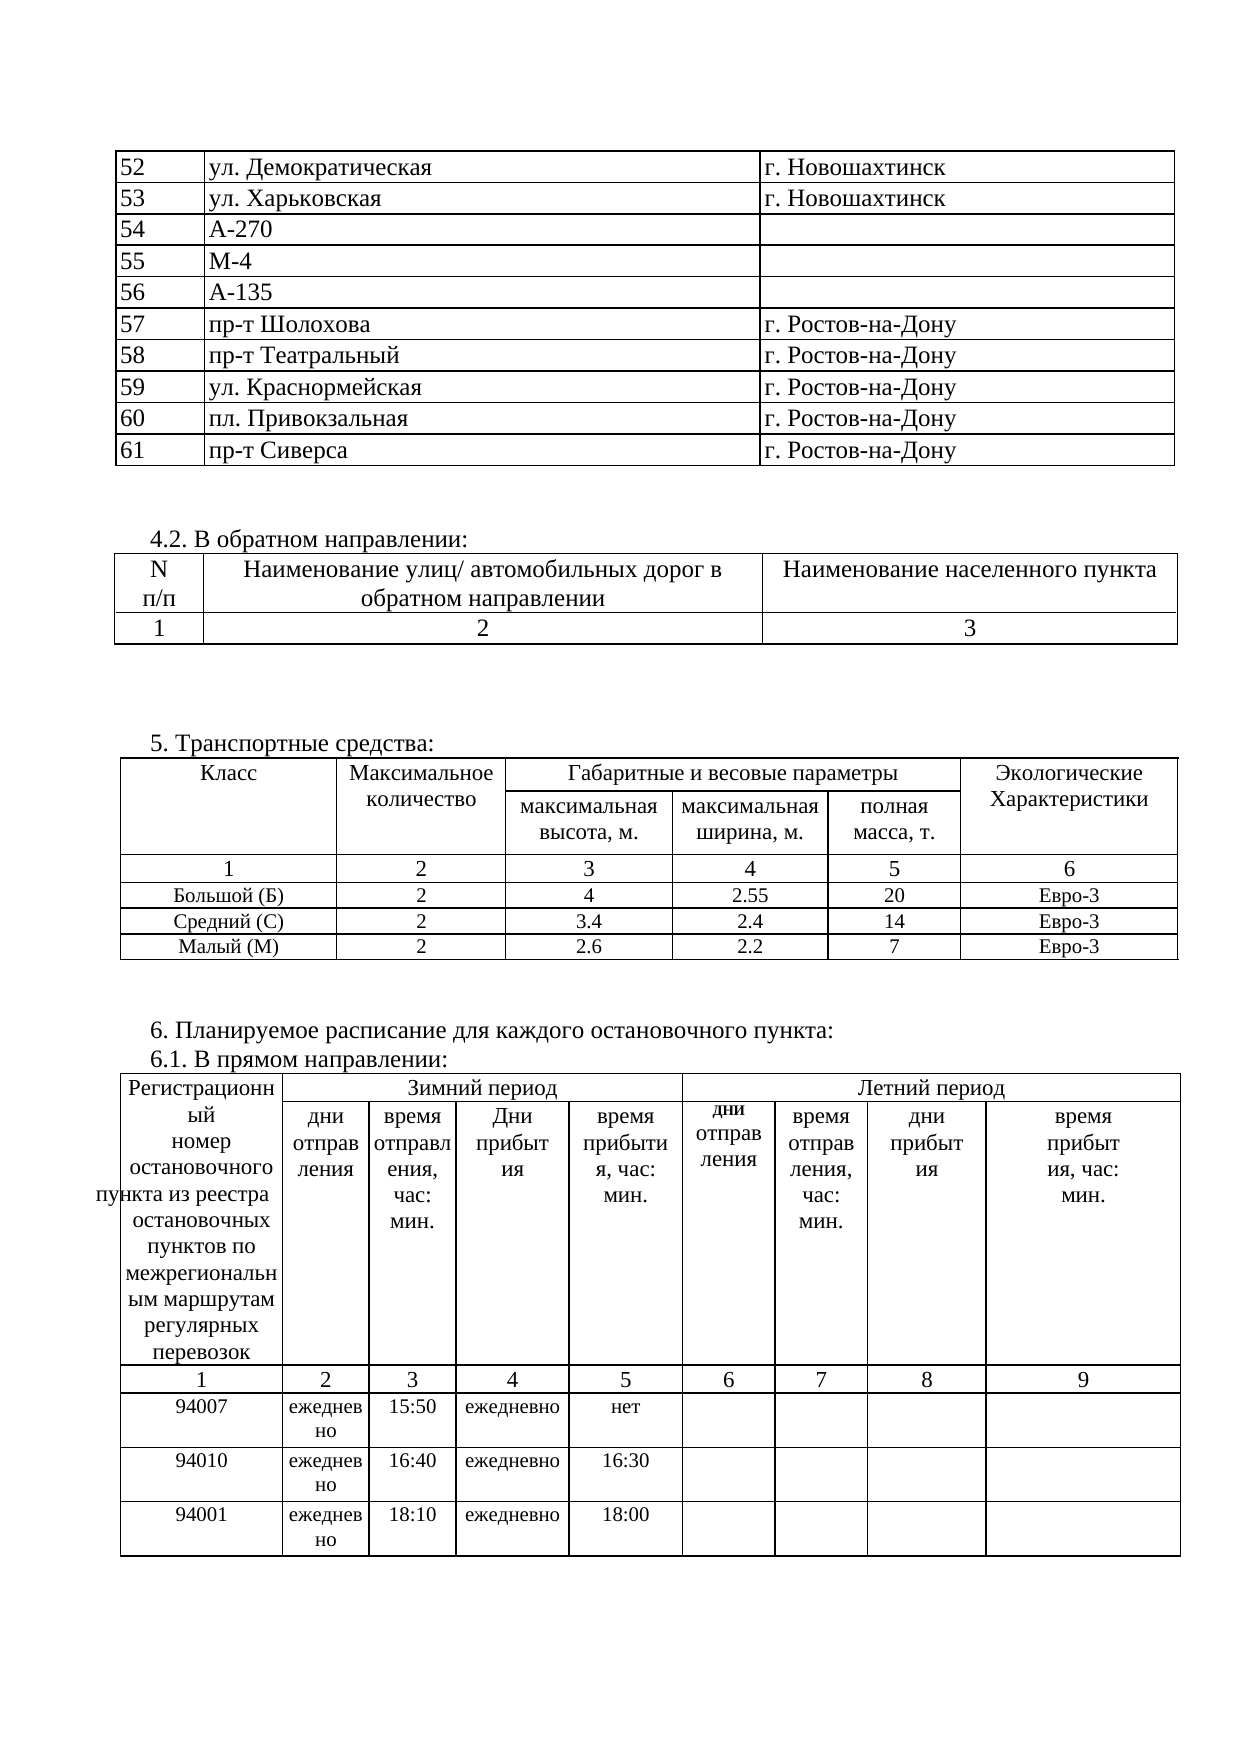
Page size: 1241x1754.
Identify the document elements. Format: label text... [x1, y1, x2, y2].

table_cell [683, 1502, 774, 1555]
table_cell Евро-3 [961, 935, 1177, 958]
table_cell [987, 1448, 1180, 1501]
table_cell максимальная высота, м. [506, 792, 672, 854]
table_cell [987, 1394, 1180, 1446]
table_header Габаритные и весовые параметры [506, 759, 960, 790]
table_header N п/п [115, 554, 203, 611]
table_header Класс [121, 759, 336, 854]
table_cell ежедневно [283, 1502, 368, 1555]
table_cell 3 [370, 1366, 455, 1392]
table_cell 20 [829, 883, 960, 907]
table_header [121, 1074, 282, 1364]
table_cell 3.4 [506, 909, 672, 933]
table_cell 6 [961, 855, 1177, 882]
text 5. Транспортные средства: [150, 728, 1090, 757]
table_cell [987, 1502, 1180, 1555]
table_cell 14 [829, 909, 960, 933]
table_cell г. Ростов-на-Дону [761, 372, 1174, 402]
table_cell [868, 1448, 985, 1501]
table_cell 94001 [121, 1502, 282, 1555]
table_cell 16:40 [370, 1448, 455, 1501]
table_cell [868, 1394, 985, 1446]
table_cell 18:00 [570, 1502, 682, 1555]
table_cell [776, 1448, 867, 1501]
table_cell 57 [117, 309, 204, 339]
table_cell Малый (М) [121, 935, 336, 958]
table_cell пр-т Сиверса [205, 435, 759, 464]
table_cell 53 [117, 183, 204, 213]
table_cell время отправ ления, час: мин. [776, 1102, 867, 1364]
table_cell ежедневно [283, 1448, 368, 1501]
table_cell г. Ростов-на-Дону [761, 403, 1174, 433]
table_cell 2 [337, 883, 505, 907]
table_cell ул. Харьковская [205, 183, 759, 213]
text 6.1. В прямом направлении: [150, 1044, 1090, 1073]
table_cell [761, 277, 1174, 307]
table_cell пл. Привокзальная [205, 403, 759, 433]
table_cell 1 [115, 613, 203, 643]
table_cell [776, 1394, 867, 1446]
table_cell полная масса, т. [829, 792, 960, 854]
table_cell 9 [987, 1366, 1180, 1392]
table_cell 5 [570, 1366, 682, 1392]
table_cell ежедневно [457, 1394, 568, 1446]
table_cell 6 [683, 1366, 774, 1392]
table_cell г. Ростов-на-Дону [761, 340, 1174, 370]
table_cell А-135 [205, 277, 759, 307]
table_cell 94010 [121, 1448, 282, 1501]
table_cell А-270 [205, 215, 759, 244]
table_cell 4 [673, 855, 827, 882]
table_cell [761, 246, 1174, 276]
table_cell дни отправ ления [283, 1102, 368, 1364]
table_cell пр-т Шолохова [205, 309, 759, 339]
table_cell 2 [204, 613, 762, 643]
table_cell дни прибыт ия [868, 1102, 985, 1364]
table_cell г. Новошахтинск [761, 183, 1174, 213]
table_header Экологические Характеристики [961, 759, 1177, 854]
table_cell Евро-3 [961, 883, 1177, 907]
table_cell 94007 [121, 1394, 282, 1446]
table_cell время прибыт ия, час: мин. [987, 1102, 1180, 1364]
table_cell 2.2 [673, 935, 827, 958]
table_cell [761, 215, 1174, 244]
table_header Зимний период [283, 1074, 682, 1101]
table_cell г. Ростов-на-Дону [761, 309, 1174, 339]
table_cell 18:10 [370, 1502, 455, 1555]
table_cell 2 [283, 1366, 368, 1392]
table_cell 2.55 [673, 883, 827, 907]
table_cell 61 [117, 435, 204, 464]
table_cell максимальная ширина, м. [673, 792, 827, 854]
table_cell г. Ростов-на-Дону [761, 435, 1174, 464]
text 4.2. В обратном направлении: [150, 524, 1090, 552]
table_cell г. Новошахтинск [761, 152, 1174, 181]
table_cell 60 [117, 403, 204, 433]
table_cell [868, 1502, 985, 1555]
table_cell 2.4 [673, 909, 827, 933]
table_header Максимальное количество [337, 759, 505, 854]
table_cell ежедневно [283, 1394, 368, 1446]
table_cell 2 [337, 935, 505, 958]
table_cell Евро-3 [961, 909, 1177, 933]
table_cell [683, 1448, 774, 1501]
table_cell 7 [829, 935, 960, 958]
table_cell 8 [868, 1366, 985, 1392]
text 6. Планируемое расписание для каждого остановочного пункта: [150, 1015, 1090, 1044]
table_cell ежедневно [457, 1502, 568, 1555]
table_cell 55 [117, 246, 204, 276]
table_cell ул. Краснормейская [205, 372, 759, 402]
table_cell 4 [457, 1366, 568, 1392]
table_cell время прибыти я, час: мин. [570, 1102, 682, 1364]
table_header Наименование улиц/ автомобильных дорог в обратном направлении [204, 554, 762, 611]
table_cell 16:30 [570, 1448, 682, 1501]
table_cell [776, 1502, 867, 1555]
table_cell ДНИ отправ ления [683, 1102, 774, 1364]
table_cell 3 [506, 855, 672, 882]
table_cell 1 [121, 1366, 282, 1392]
table_cell 1 [121, 855, 336, 882]
table_cell 5 [829, 855, 960, 882]
table_cell ул. Демократическая [205, 152, 759, 181]
table_cell 15:50 [370, 1394, 455, 1446]
table_header Наименование населенного пункта [763, 554, 1177, 611]
table_cell 59 [117, 372, 204, 402]
table_cell 2 [337, 909, 505, 933]
table_cell 3 [763, 611, 1177, 643]
table_cell Средний (С) [121, 909, 336, 933]
table_cell пр-т Театральный [205, 340, 759, 370]
table_cell 54 [117, 215, 204, 244]
table_cell Большой (Б) [121, 883, 336, 907]
table_cell Дни прибыт ия [457, 1102, 568, 1364]
table_cell ежедневно [457, 1448, 568, 1501]
table_cell 4 [506, 883, 672, 907]
table_cell 2.6 [506, 935, 672, 958]
table_cell 58 [117, 340, 204, 370]
table_cell время отправл ения, час: мин. [370, 1102, 455, 1364]
table_cell 52 [117, 152, 204, 181]
table_cell 7 [776, 1366, 867, 1392]
table_cell 56 [117, 277, 204, 307]
table_cell 2 [337, 855, 505, 882]
table_cell нет [570, 1394, 682, 1446]
table_cell М-4 [205, 246, 759, 276]
table_header Летний период [683, 1074, 1180, 1101]
table_cell [683, 1394, 774, 1446]
